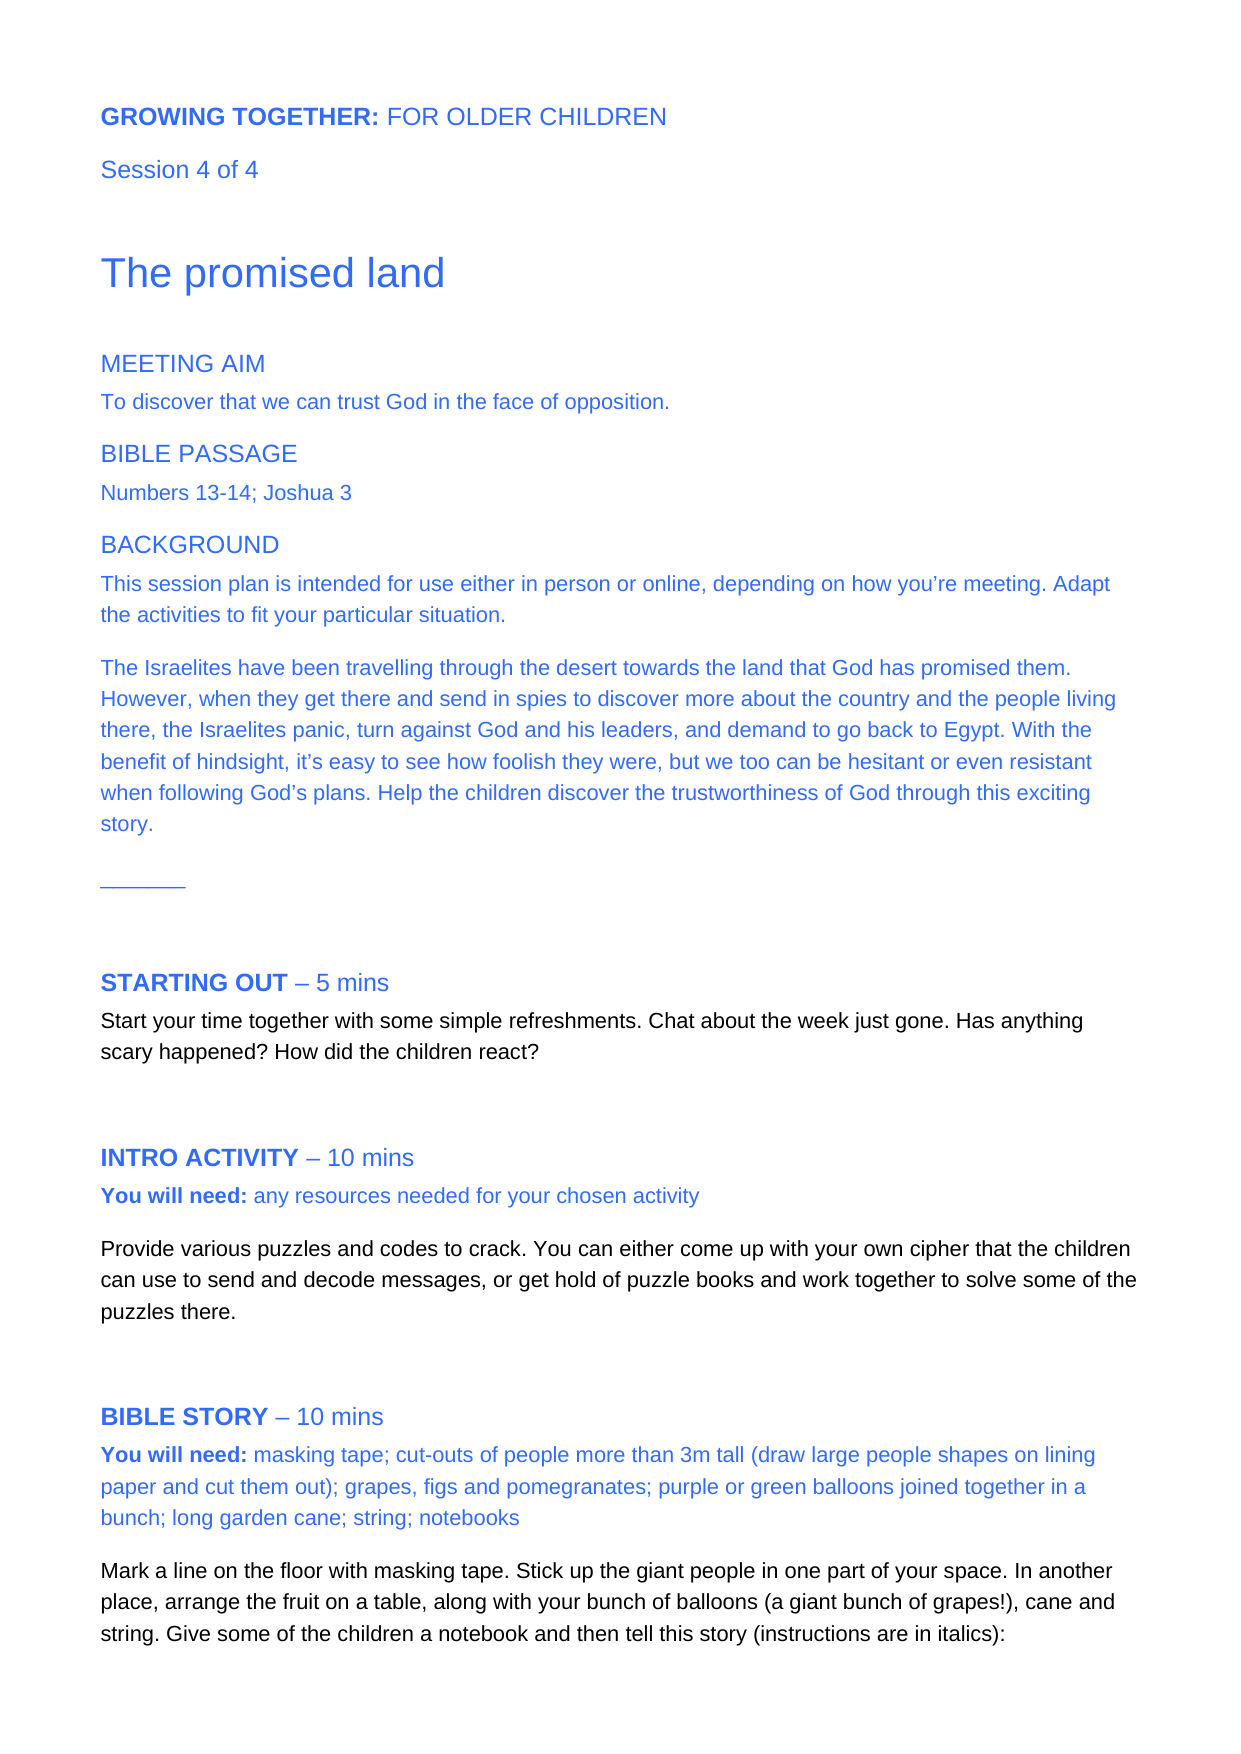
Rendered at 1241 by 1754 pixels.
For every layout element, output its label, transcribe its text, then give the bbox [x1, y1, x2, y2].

text To discover that we can trust God in the face of opposition. [100, 385, 1140, 416]
subtitle BIBLE STORY – 10 mins [100, 1400, 1140, 1432]
text Session 4 of 4 [100, 153, 1140, 185]
text _______ [100, 860, 1140, 891]
text Numbers 13-14; Joshua 3 [100, 475, 1140, 507]
text Start your time together with some simple refreshments. Chat about the week just gone. Has anything scary happened? How did the children react? [100, 1003, 1140, 1066]
text This session plan is intended for use either in person or online, depending on how you’re meeting. Adapt the activities to fit your particular situation. [100, 566, 1140, 628]
subtitle MEETING AIM [100, 347, 1140, 378]
text Mark a line on the floor with masking tape. Stick up the giant people in one part of your space. In another place, arrange the fruit on a table, along with your bunch of balloons (a giant bunch of grapes!), cane and string. Give some of the children a notebook and then tell this story (instructions are in italics): [100, 1553, 1140, 1647]
text You will need: any resources needed for your chosen activity [100, 1178, 1140, 1210]
text GROWING TOGETHER: FOR OLDER CHILDREN [100, 100, 1140, 132]
subtitle The promised land [100, 263, 1140, 294]
subtitle BIBLE PASSAGE [100, 438, 1140, 469]
subtitle INTRO ACTIVITY – 10 mins [100, 1141, 1140, 1172]
subtitle BACKGROUND [100, 528, 1140, 560]
text Provide various puzzles and codes to crack. You can either come up with your own cipher that the children can use to send and decode messages, or get hold of puzzle books and work together to solve some of the puzzles there. [100, 1232, 1140, 1325]
text You will need: masking tape; cut-outs of people more than 3m tall (draw large people shapes on lining paper and cut them out); grapes, figs and pomegranates; purple or green balloons joined together in a bunch; long garden cane; string; notebooks [100, 1438, 1140, 1532]
text The Israelites have been travelling through the desert towards the land that God has promised them. However, when they get there and send in spies to discover more about the country and the people living there, the Israelites panic, turn against God and his leaders, and demand to go back to Egypt. With the benefit of hindsight, it’s easy to see how foolish they were, but we too can be hesitant or even resistant when following God’s plans. Help the children discover the trustworthiness of God through this exciting story. [100, 650, 1140, 838]
subtitle STARTING OUT – 5 mins [100, 966, 1140, 997]
